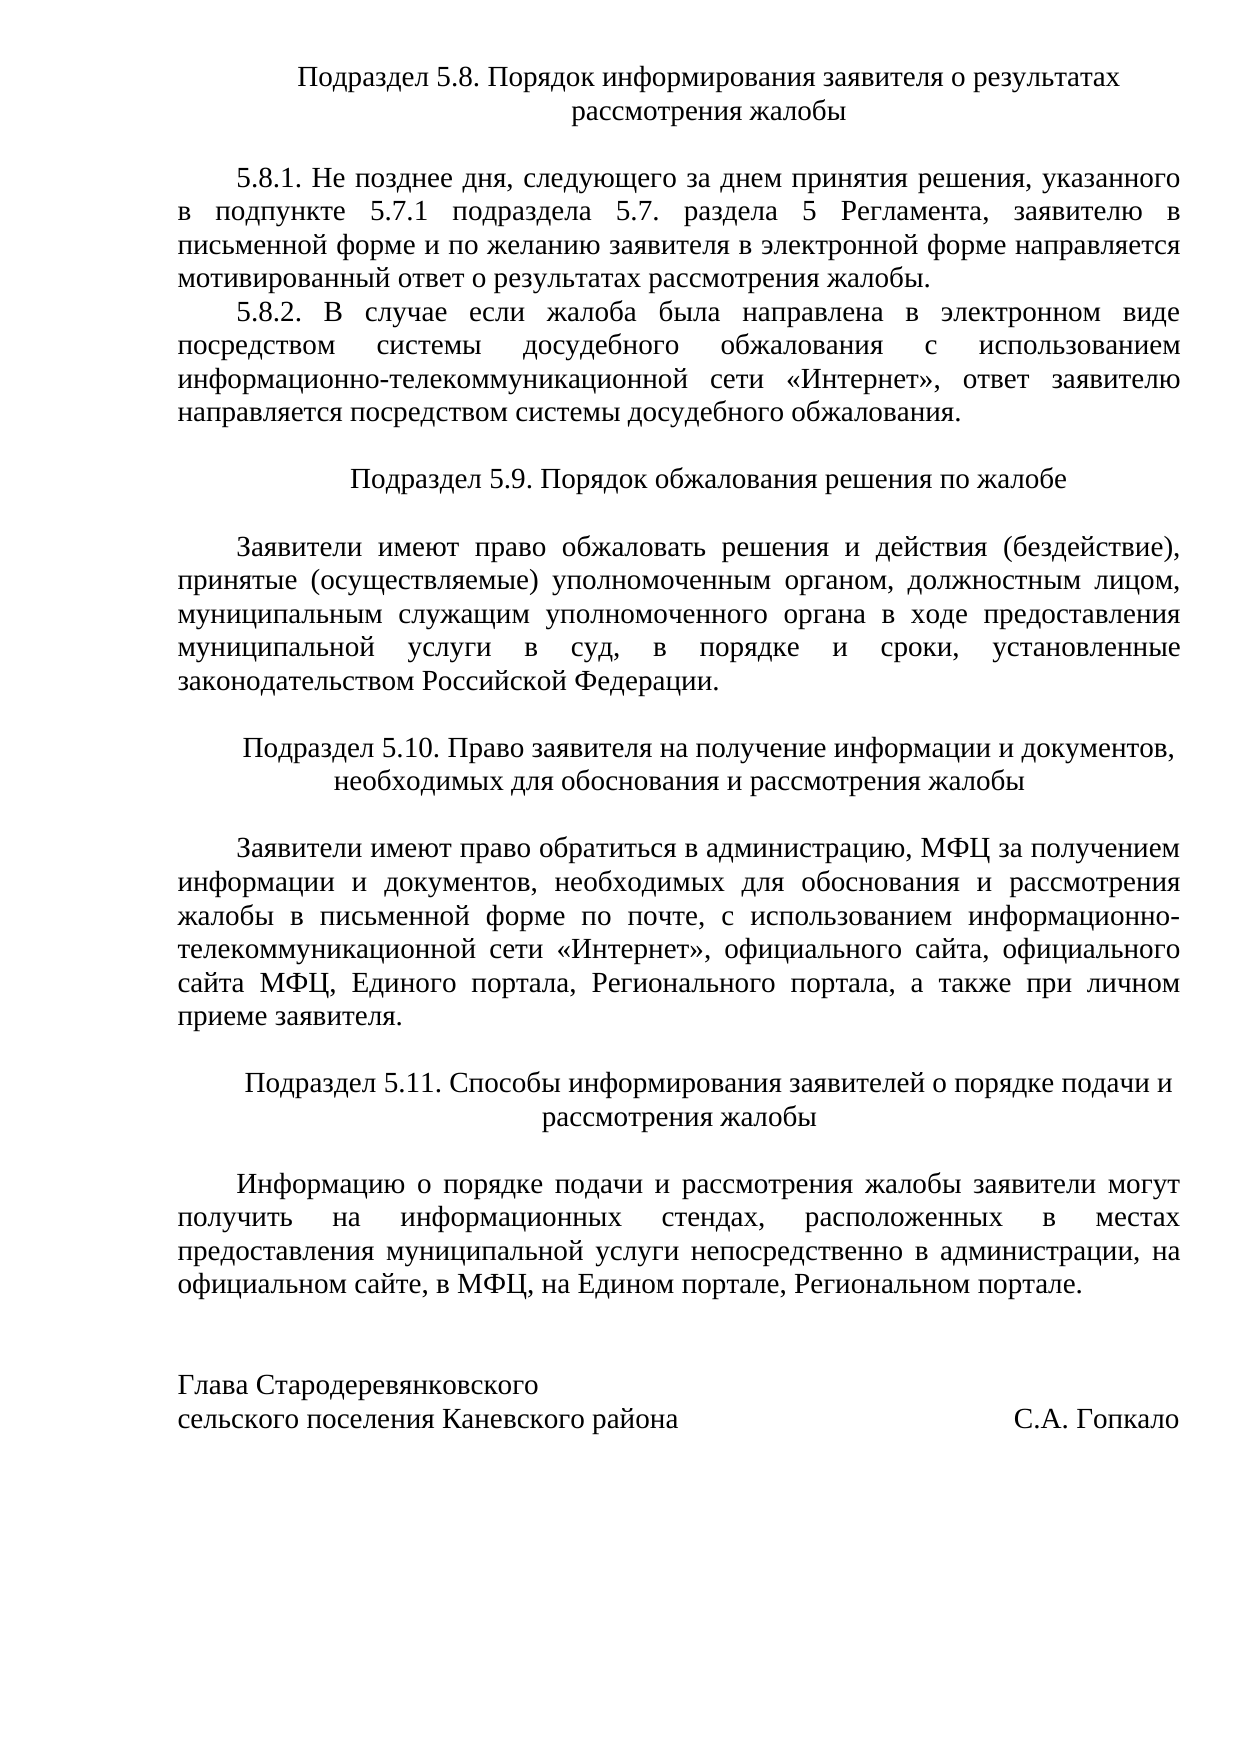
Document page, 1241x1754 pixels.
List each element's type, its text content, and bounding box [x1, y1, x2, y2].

text Подраздел 5.10. Право заявителя на получение информации и документов, необходимых для обоснования и рассмотрения жалобы [177, 730, 1181, 797]
text Заявители имеют право обратиться в администрацию, МФЦ за получением информации и документов, необходимых для обоснования и рассмотрения жалобы в письменной форме по почте, с использованием информационно-телекоммуникационной сети «Интернет», официального сайта, официального сайта МФЦ, Единого портала, Регионального портала, а также при личном приеме заявителя. [177, 831, 1181, 1032]
text Глава Стародеревянковского [177, 1367, 1181, 1401]
text Подраздел 5.8. Порядок информирования заявителя о результатах [177, 59, 1181, 93]
text Подраздел 5.9. Порядок обжалования решения по жалобе [177, 462, 1181, 495]
text 5.8.2. В случае если жалоба была направлена в электронном виде посредством системы досудебного обжалования с использованием информационно-телекоммуникационной сети «Интернет», ответ заявителю направляется посредством системы досудебного обжалования. [177, 294, 1181, 428]
text Информацию о порядке подачи и рассмотрения жалобы заявители могут получить на информационных стендах, расположенных в местах предоставления муниципальной услуги непосредственно в администрации, на официальном сайте, в МФЦ, на Едином портале, Региональном портале. [177, 1166, 1181, 1300]
text Подраздел 5.11. Способы информирования заявителей о порядке подачи и рассмотрения жалобы [177, 1065, 1181, 1132]
text 5.8.1. Не позднее дня, следующего за днем принятия решения, указанного в подпункте 5.7.1 подраздела 5.7. раздела 5 Регламента, заявителю в письменной форме и по желанию заявителя в электронной форме направляется мотивированный ответ о результатах рассмотрения жалобы. [177, 160, 1181, 294]
text сельского поселения Каневского района С.А. Гопкало [177, 1401, 1181, 1434]
text рассмотрения жалобы [177, 93, 1181, 126]
text Заявители имеют право обжаловать решения и действия (бездействие), принятые (осуществляемые) уполномоченным органом, должностным лицом, муниципальным служащим уполномоченного органа в ходе предоставления муниципальной услуги в суд, в порядке и сроки, установленные законодательством Российской Федерации. [177, 529, 1181, 696]
